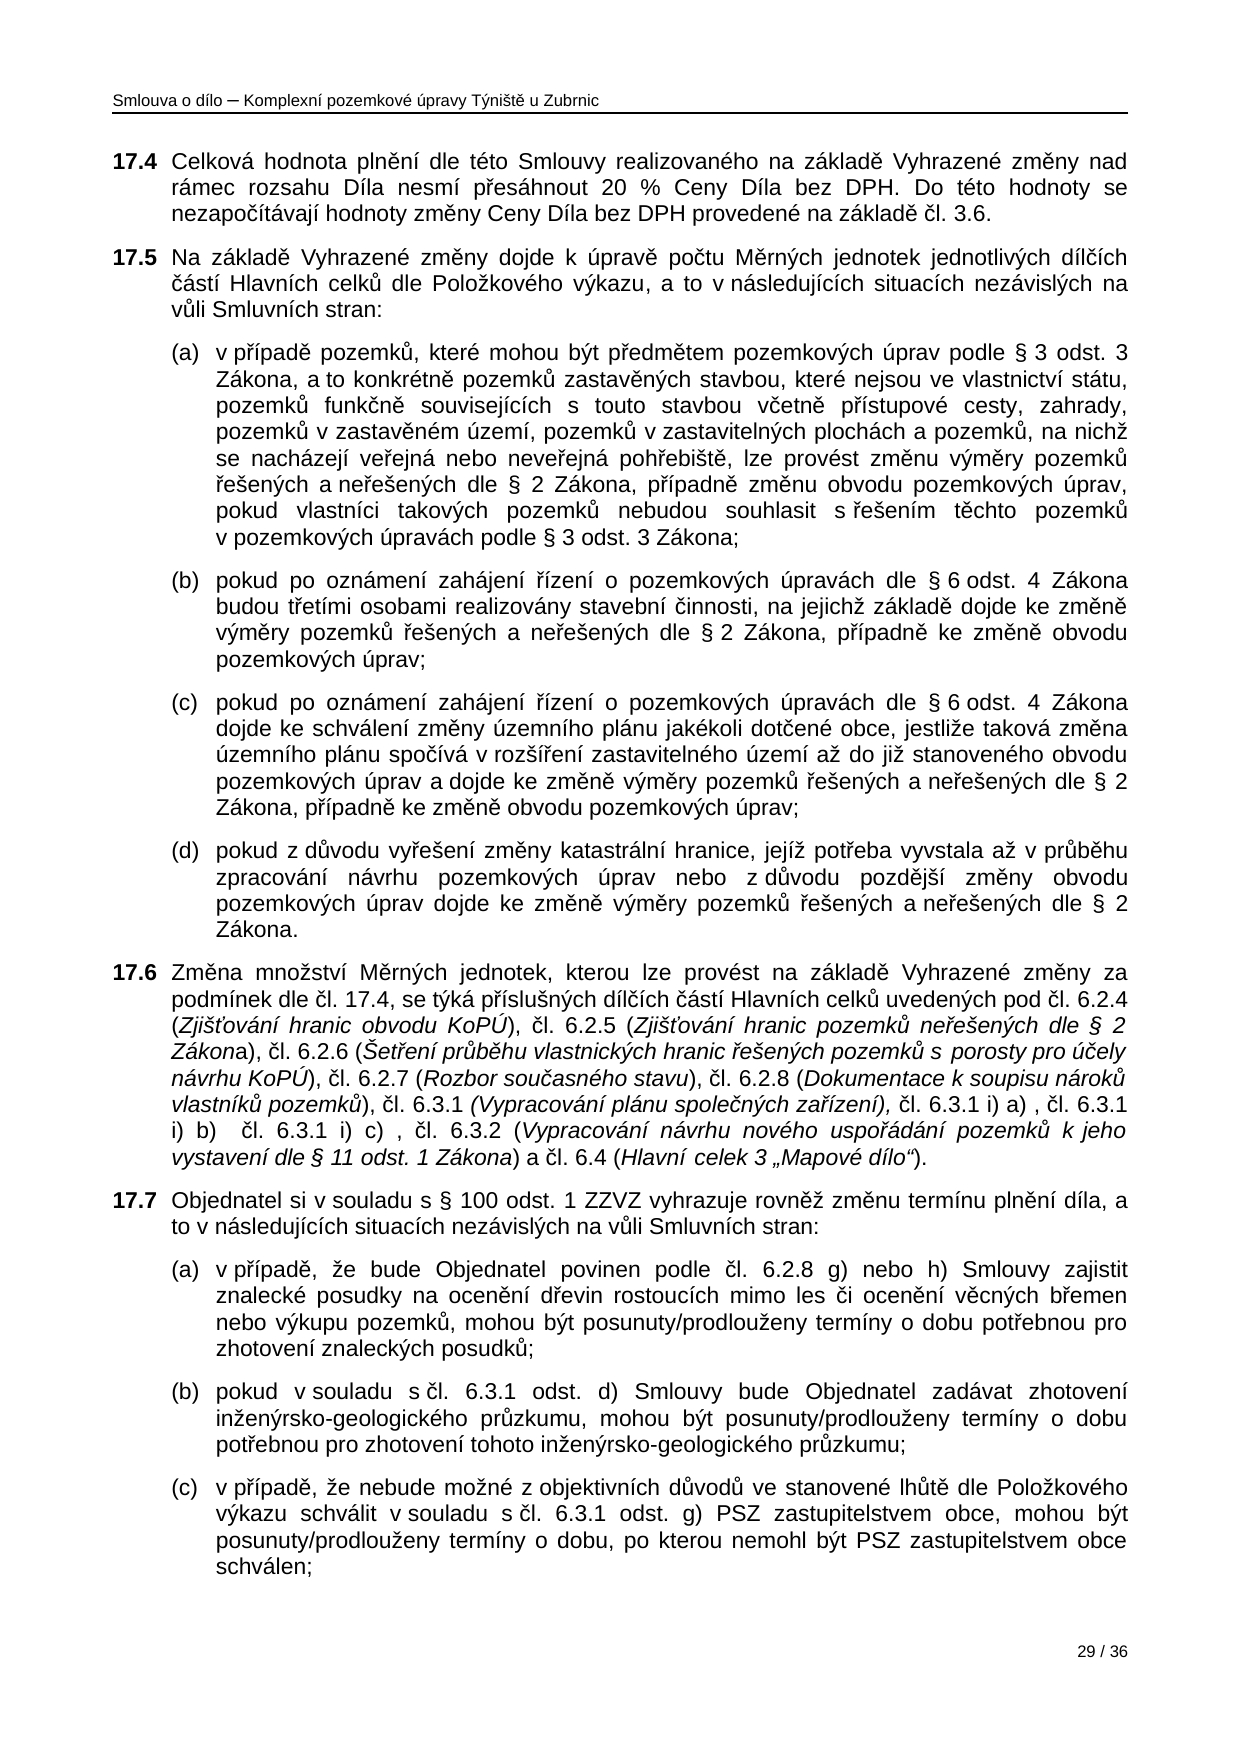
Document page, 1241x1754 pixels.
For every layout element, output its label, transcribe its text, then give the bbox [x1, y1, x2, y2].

list pokud v souladu s čl. 6.3.1 odst. d) Smlouvy bude Objednatel zadávat zhotovení inženýrsko-geologického průzkumu, mohou být posunuty/prodlouženy termíny o dobu potřebnou pro zhotovení tohoto inženýrsko-geologického průzkumu; [171, 1378, 1128, 1457]
list pokud po oznámení zahájení řízení o pozemkových úpravách dle § 6 odst. 4 Zákona dojde ke schválení změny územního plánu jakékoli dotčené obce, jestliže taková změna územního plánu spočívá v rozšíření zastavitelného území až do již stanoveného obvodu pozemkových úprav a dojde ke změně výměry pozemků řešených a neřešených dle § 2 Zákona, případně ke změně obvodu pozemkových úprav; [171, 689, 1128, 821]
text Na základě Vyhrazené změny dojde k úpravě počtu Měrných jednotek jednotlivých dílčích částí Hlavních celků dle Položkového výkazu, a to v následujících situacích nezávislých na vůli Smluvních stran: [112, 243, 1128, 322]
list v případě, že bude Objednatel povinen podle čl. 6.2.8 g) nebo h) Smlouvy zajistit znalecké posudky na ocenění dřevin rostoucích mimo les či ocenění věcných břemen nebo výkupu pozemků, mohou být posunuty/prodlouženy termíny o dobu potřebnou pro zhotovení znaleckých posudků; [171, 1256, 1128, 1362]
text Změna množství Měrných jednotek, kterou lze provést na základě Vyhrazené změny za podmínek dle čl. 17.4, se týká příslušných dílčích částí Hlavních celků uvedených pod čl. 6.2.4 (Zjišťování hranic obvodu KoPÚ), čl. 6.2.5 (Zjišťování hranic pozemků neřešených dle § 2 Zákona), čl. 6.2.6 (Šetření průběhu vlastnických hranic řešených pozemků s porosty pro účely návrhu KoPÚ), čl. 6.2.7 (Rozbor současného stavu), čl. 6.2.8 (Dokumentace k soupisu nároků vlastníků pozemků), čl. 6.3.1 (Vypracování plánu společných zařízení), čl. 6.3.1 i) a) , čl. 6.3.1 i) b) čl. 6.3.1 i) c) , čl. 6.3.2 (Vypracování návrhu nového uspořádání pozemků k jeho vystavení dle § 11 odst. 1 Zákona) a čl. 6.4 (Hlavní celek 3 „Mapové dílo“). [112, 959, 1128, 1170]
list pokud po oznámení zahájení řízení o pozemkových úpravách dle § 6 odst. 4 Zákona budou třetími osobami realizovány stavební činnosti, na jejichž základě dojde ke změně výměry pozemků řešených a neřešených dle § 2 Zákona, případně ke změně obvodu pozemkových úprav; [171, 567, 1128, 672]
list v případě pozemků, které mohou být předmětem pozemkových úprav podle § 3 odst. 3 Zákona, a to konkrétně pozemků zastavěných stavbou, které nejsou ve vlastnictví státu, pozemků funkčně souvisejících s touto stavbou včetně přístupové cesty, zahrady, pozemků v zastavěném území, pozemků v zastavitelných plochách a pozemků, na nichž se nacházejí veřejná nebo neveřejná pohřebiště, lze provést změnu výměry pozemků řešených a neřešených dle § 2 Zákona, případně změnu obvodu pozemkových úprav, pokud vlastníci takových pozemků nebudou souhlasit s řešením těchto pozemků v pozemkových úpravách podle § 3 odst. 3 Zákona; [171, 339, 1128, 550]
list pokud z důvodu vyřešení změny katastrální hranice, jejíž potřeba vyvstala až v průběhu zpracování návrhu pozemkových úprav nebo z důvodu pozdější změny obvodu pozemkových úprav dojde ke změně výměry pozemků řešených a neřešených dle § 2 Zákona. [171, 837, 1128, 943]
list v případě, že nebude možné z objektivních důvodů ve stanovené lhůtě dle Položkového výkazu schválit v souladu s čl. 6.3.1 odst. g) PSZ zastupitelstvem obce, mohou být posunuty/prodlouženy termíny o dobu, po kterou nemohl být PSZ zastupitelstvem obce schválen; [171, 1474, 1128, 1579]
text Objednatel si v souladu s § 100 odst. 1 ZZVZ vyhrazuje rovněž změnu termínu plnění díla, a to v následujících situacích nezávislých na vůli Smluvních stran: [112, 1187, 1128, 1239]
text Celková hodnota plnění dle této Smlouvy realizovaného na základě Vyhrazené změny nad rámec rozsahu Díla nesmí přesáhnout 20 % Ceny Díla bez DPH. Do této hodnoty se nezapočítávají hodnoty změny Ceny Díla bez DPH provedené na základě čl. 3.6. [112, 148, 1128, 227]
